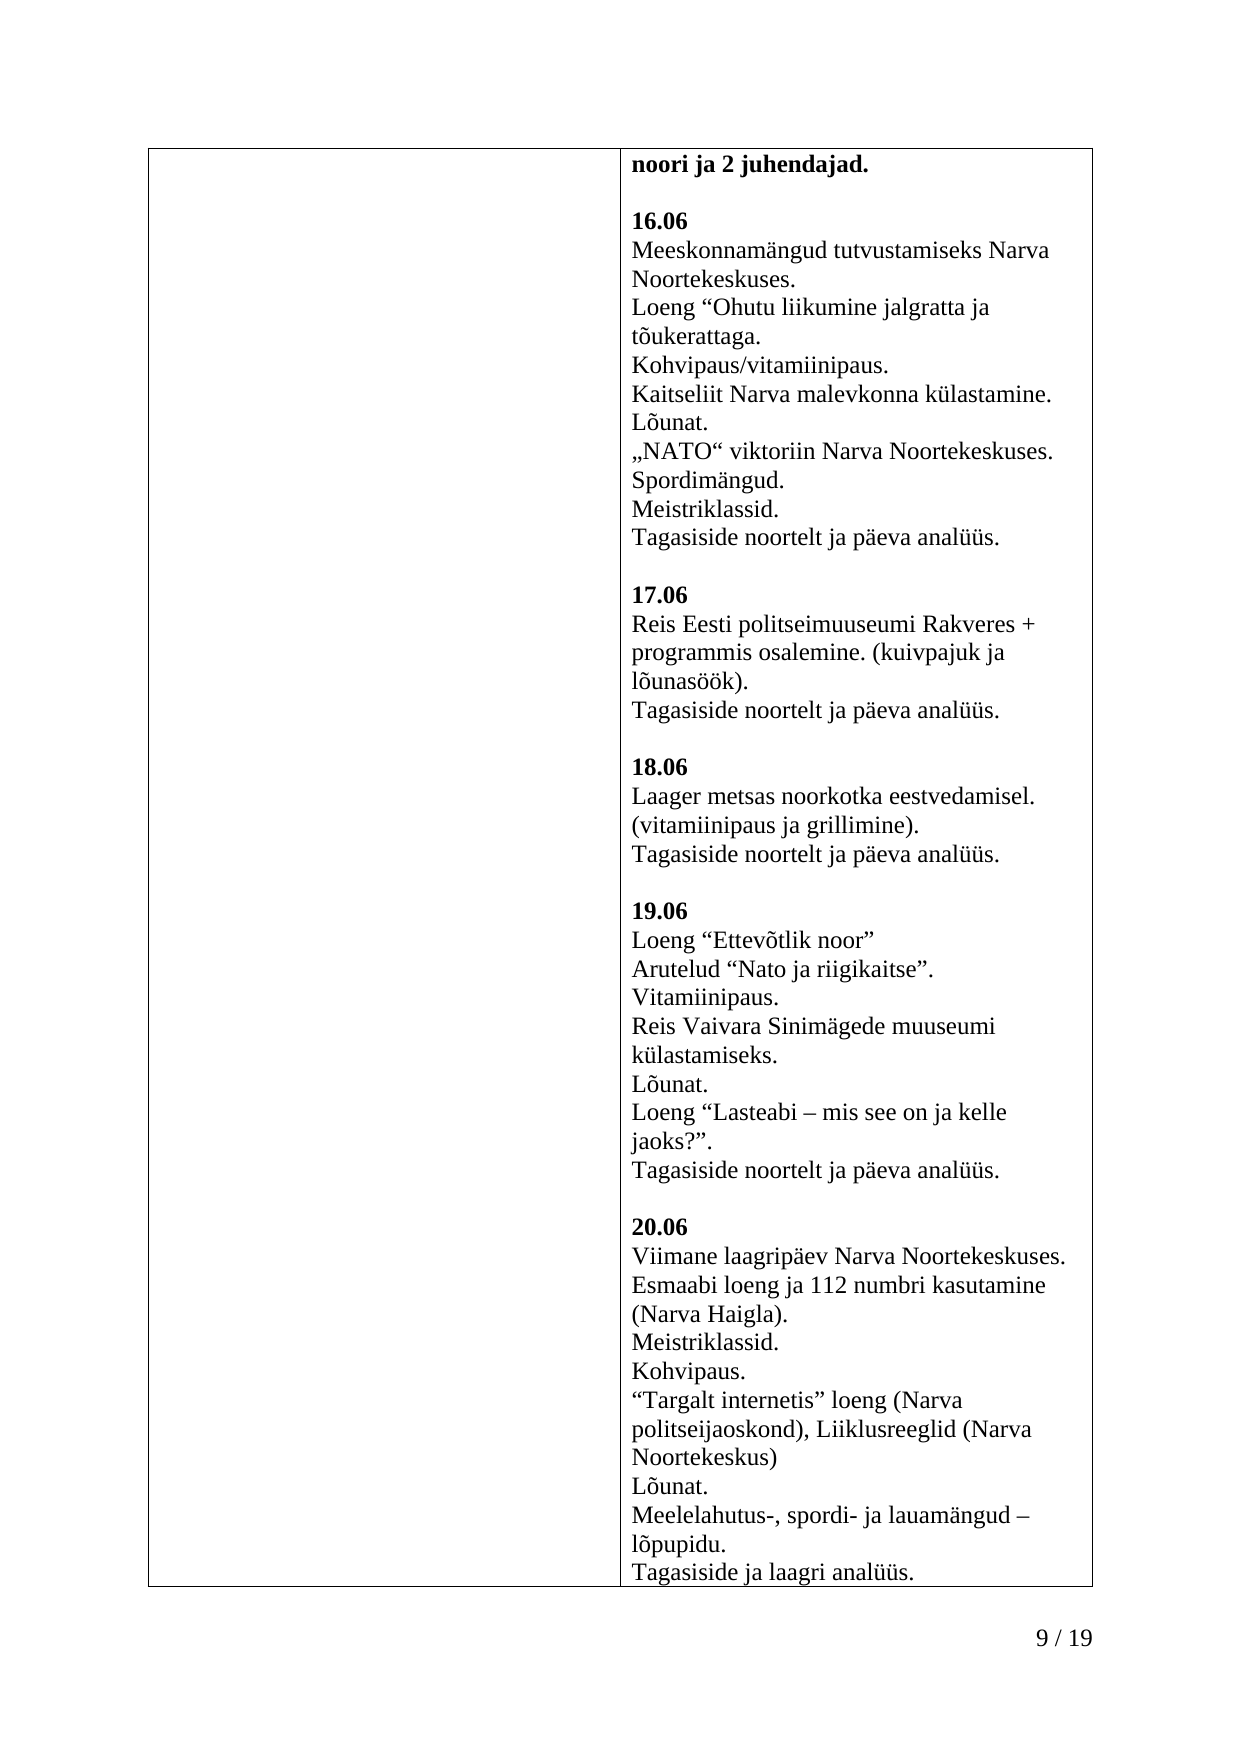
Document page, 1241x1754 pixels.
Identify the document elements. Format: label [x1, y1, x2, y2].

table_cell [149, 149, 620, 1586]
table_cell [621, 149, 1092, 1586]
